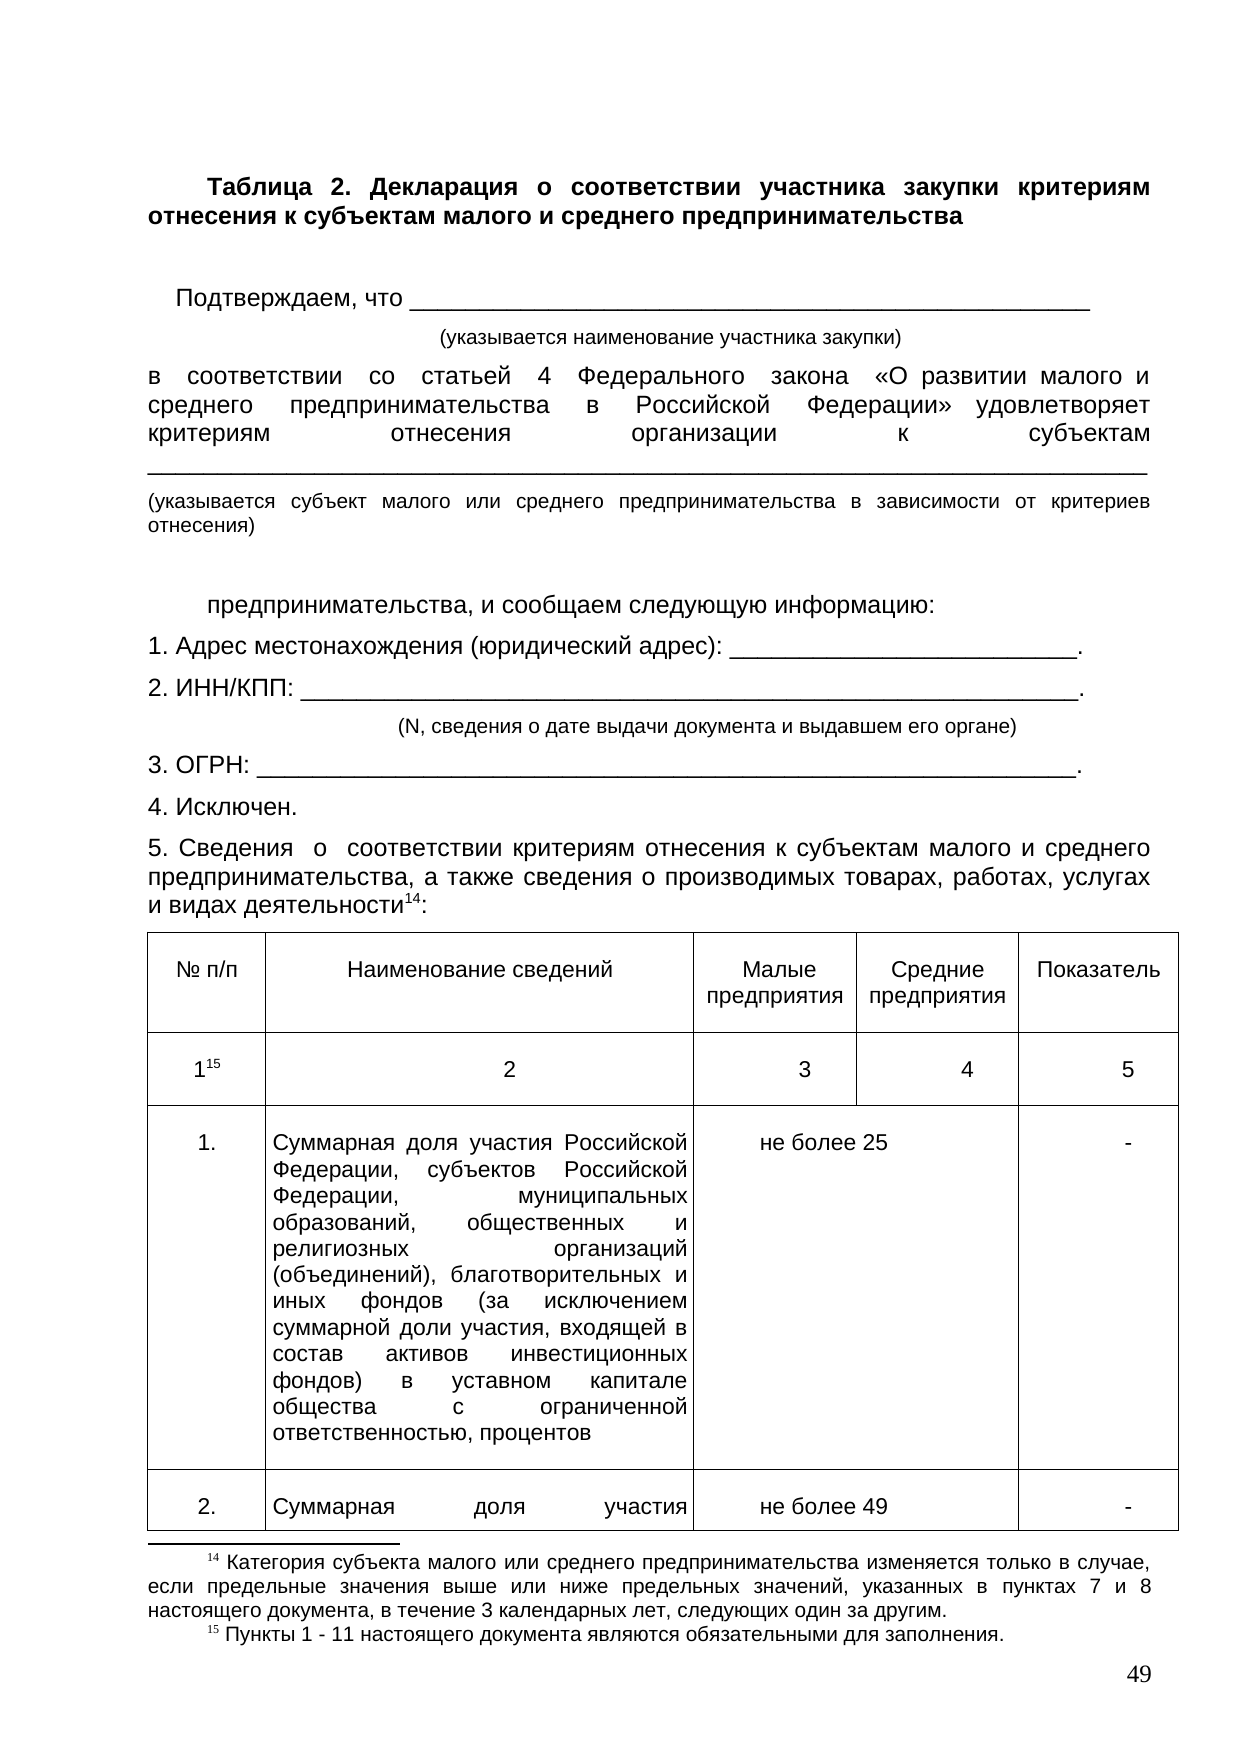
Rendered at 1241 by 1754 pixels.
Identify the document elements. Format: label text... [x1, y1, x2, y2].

text Подтверждаем, что _________________________________________________ [148, 283, 1152, 312]
table_cell 5 [1019, 1033, 1178, 1105]
table_cell Суммарная доля участия Российской Федерации, субъектов Российской Федерации, муниципальных образований, общественных и религиозных организаций (объединений), благотворительных и иных фондов (за исключением суммарной доли участия, входящей в состав активов инвестиционных фондов) в уставном капитале общества с ограниченной ответственностью, процентов [266, 1106, 693, 1469]
table_cell 2. [148, 1470, 265, 1530]
table_cell 3 [694, 1033, 856, 1105]
table_cell 2 [266, 1033, 693, 1105]
table_header Показатель [1019, 933, 1178, 1032]
table_header Средние предприятия [857, 933, 1018, 1032]
table_header № п/п [148, 933, 265, 1032]
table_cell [266, 1470, 693, 1530]
table_cell 4 [857, 1033, 1018, 1105]
text 4. Исключен. [148, 792, 1152, 820]
text в соответствии со статьей 4 Федерального закона «О развитии малого и среднего предпринимательства в Российской Федерации» удовлетворяет критериям отнесения организации к субъектам ________________________________________________________________________ [148, 361, 1152, 476]
text (указывается субъект малого или среднего предпринимательства в зависимости от критериев отнесения) [148, 488, 1152, 536]
text предпринимательства, и сообщаем следующую информацию: [148, 590, 1152, 619]
table_cell не более 49 [694, 1470, 1018, 1530]
text Таблица 2. Декларация о соответствии участника закупки критериям отнесения к субъектам малого и среднего предпринимательства [148, 172, 1152, 229]
table_cell - [1019, 1470, 1178, 1530]
table_cell 1. [148, 1106, 265, 1469]
table_cell - [1019, 1106, 1178, 1469]
table_cell 1 [148, 1033, 265, 1105]
text (N, сведения о дате выдачи документа и выдавшем его органе) [148, 714, 1152, 738]
text 3. ОГРН: ___________________________________________________________. [148, 750, 1152, 779]
text 5. Сведения о соответствии критериям отнесения к субъектам малого и среднего предпринимательства, а также сведения о производимых товарах, работах, услугах и видах деятельности: [148, 833, 1152, 919]
table_header Наименование сведений [266, 933, 693, 1032]
text 1. Адрес местонахождения (юридический адрес): _________________________. [148, 631, 1152, 660]
text (указывается наименование участника закупки) [148, 324, 1152, 348]
table_header Малые предприятия [694, 933, 856, 1032]
text 2. ИНН/КПП: ________________________________________________________. [148, 673, 1152, 701]
table_cell не более 25 [694, 1106, 1018, 1469]
